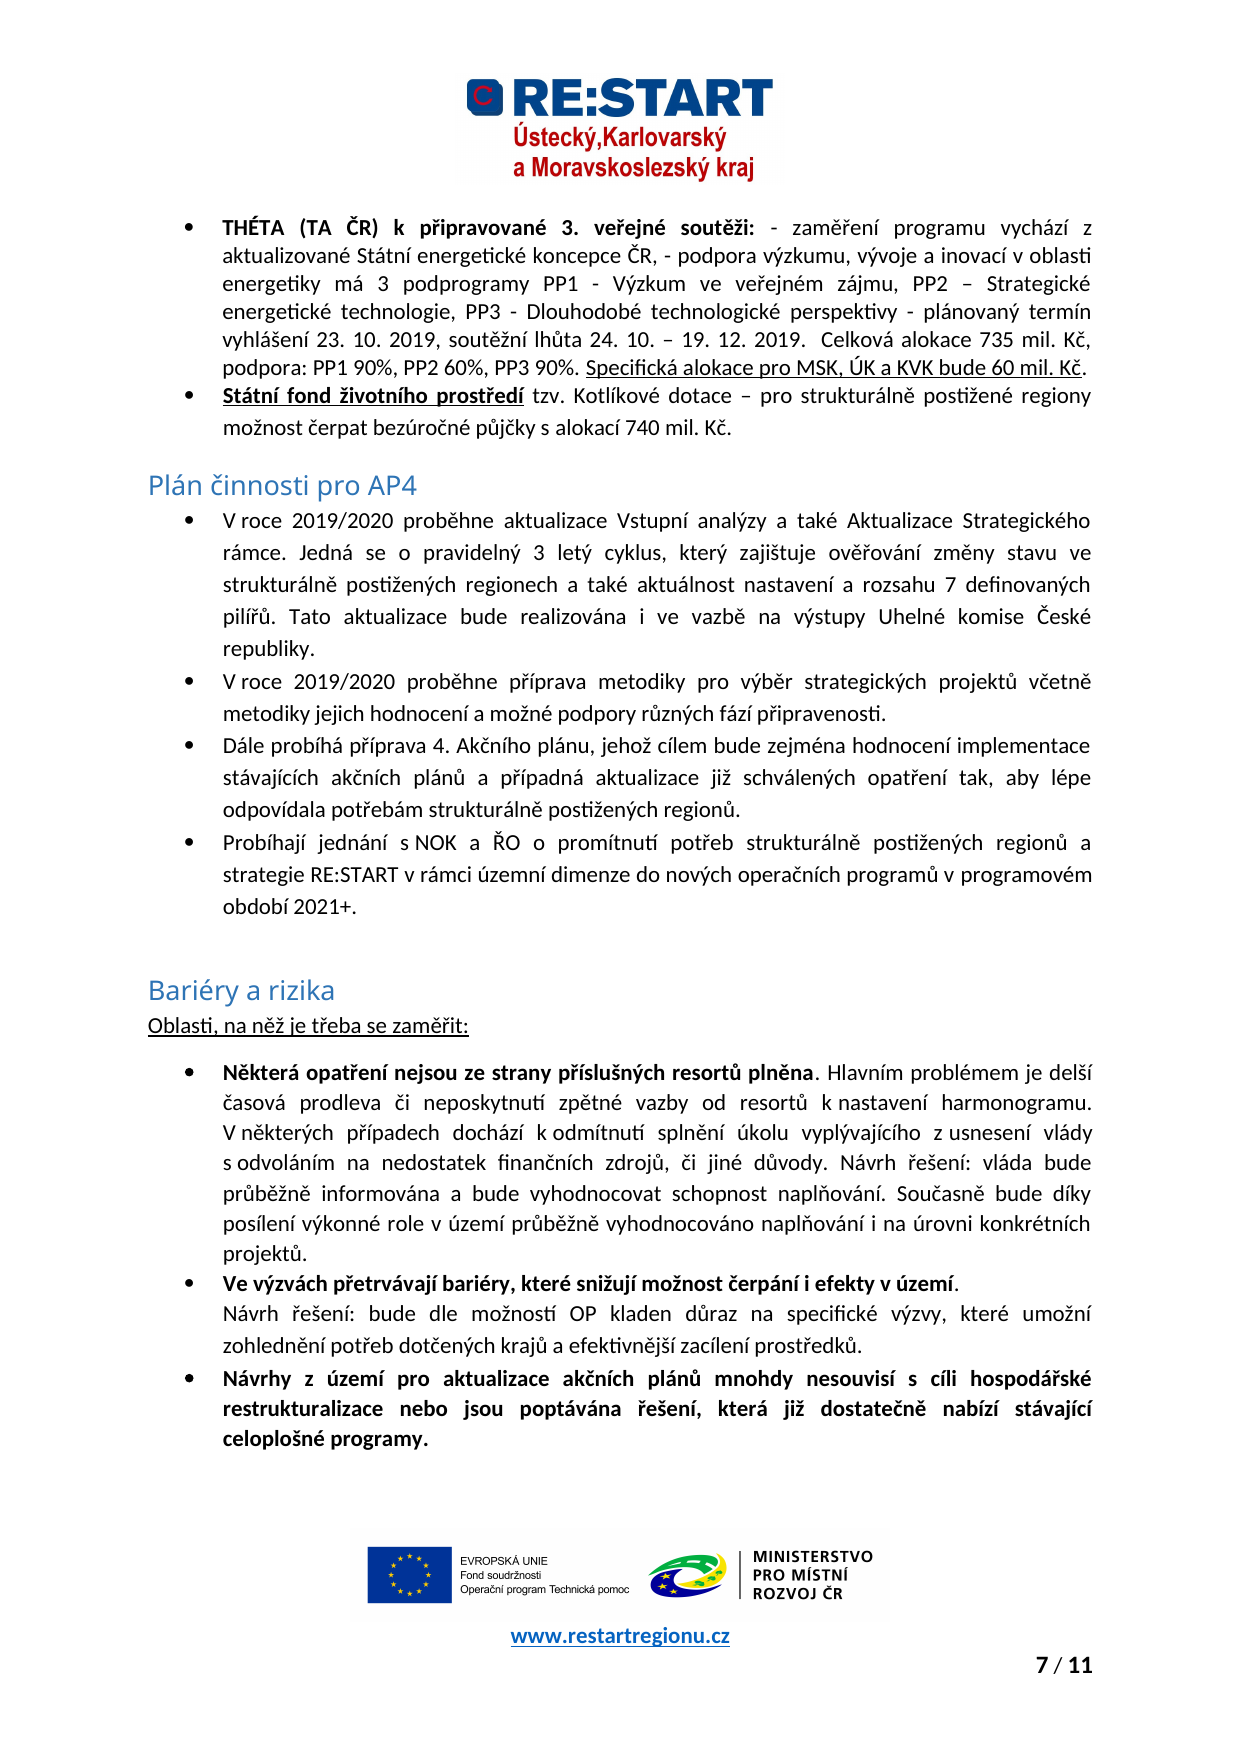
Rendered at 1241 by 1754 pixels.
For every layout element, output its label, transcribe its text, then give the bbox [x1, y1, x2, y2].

list Ve výzvách přetrvávají bariéry, které snižují možnost čerpání i efekty v území. [185, 1269, 1093, 1297]
picture [455, 73, 786, 185]
subtitle Bariéry a rizika [148, 971, 1093, 1008]
list Některá opatření nejsou ze strany příslušných resortů plněna. Hlavním problémem je delší časová prodleva či neposkytnutí zpětné vazby od resortů k nastavení harmonogramu. V některých případech dochází k odmítnutí splnění úkolu vyplývajícího z usnesení vlády s odvoláním na nedostatek finančních zdrojů, či jiné důvody. Návrh řešení: vláda bude průběžně informována a bude vyhodnocovat schopnost naplňování. Současně bude díky posílení výkonné role v území průběžně vyhodnocováno naplňování i na úrovni konkrétních projektů. [185, 1058, 1093, 1267]
text Oblasti, na něž je třeba se zaměřit: [148, 1011, 1093, 1039]
picture [349, 1528, 891, 1622]
list THÉTA (TA ČR) k připravované 3. veřejné soutěži: - zaměření programu vychází z aktualizované Státní energetické koncepce ČR, - podpora výzkumu, vývoje a inovací v oblasti energetiky má 3 podprogramy PP1 - Výzkum ve veřejném zájmu, PP2 – Strategické energetické technologie, PP3 - Dlouhodobé technologické perspektivy - plánovaný termín vyhlášení 23. 10. 2019, soutěžní lhůta 24. 10. – 19. 12. 2019. Celková alokace 735 mil. Kč, podpora: PP1 90%, PP2 60%, PP3 90%. Specifická alokace pro MSK, ÚK a KVK bude 60 mil. Kč. [185, 213, 1093, 381]
list Dále probíhá příprava 4. Akčního plánu, jehož cílem bude zejména hodnocení implementace stávajících akčních plánů a případná aktualizace již schválených opatření tak, aby lépe odpovídala potřebám strukturálně postižených regionů. [185, 731, 1093, 823]
subtitle Plán činnosti pro AP4 [148, 466, 1093, 503]
list Návrh řešení: bude dle možností OP kladen důraz na specifické výzvy, které umožní zohlednění potřeb dotčených krajů a efektivnější zacílení prostředků. [223, 1299, 1093, 1360]
list Probíhají jednání s NOK a ŘO o promítnutí potřeb strukturálně postižených regionů a strategie RE:START v rámci územní dimenze do nových operačních programů v programovém období 2021+. [185, 828, 1093, 920]
list Návrhy z území pro aktualizace akčních plánů mnohdy nesouvisí s cíli hospodářské restrukturalizace nebo jsou poptávána řešení, která již dostatečně nabízí stávající celoplošné programy. [185, 1364, 1093, 1452]
list V roce 2019/2020 proběhne aktualizace Vstupní analýzy a také Aktualizace Strategického rámce. Jedná se o pravidelný 3 letý cyklus, který zajištuje ověřování změny stavu ve strukturálně postižených regionech a také aktuálnost nastavení a rozsahu 7 definovaných pilířů. Tato aktualizace bude realizována i ve vazbě na výstupy Uhelné komise České republiky. [185, 506, 1093, 663]
list Státní fond životního prostředí tzv. Kotlíkové dotace – pro strukturálně postižené regiony možnost čerpat bezúročné půjčky s alokací 740 mil. Kč. [185, 381, 1093, 441]
list V roce 2019/2020 proběhne příprava metodiky pro výběr strategických projektů včetně metodiky jejich hodnocení a možné podpory různých fází připravenosti. [185, 667, 1093, 727]
